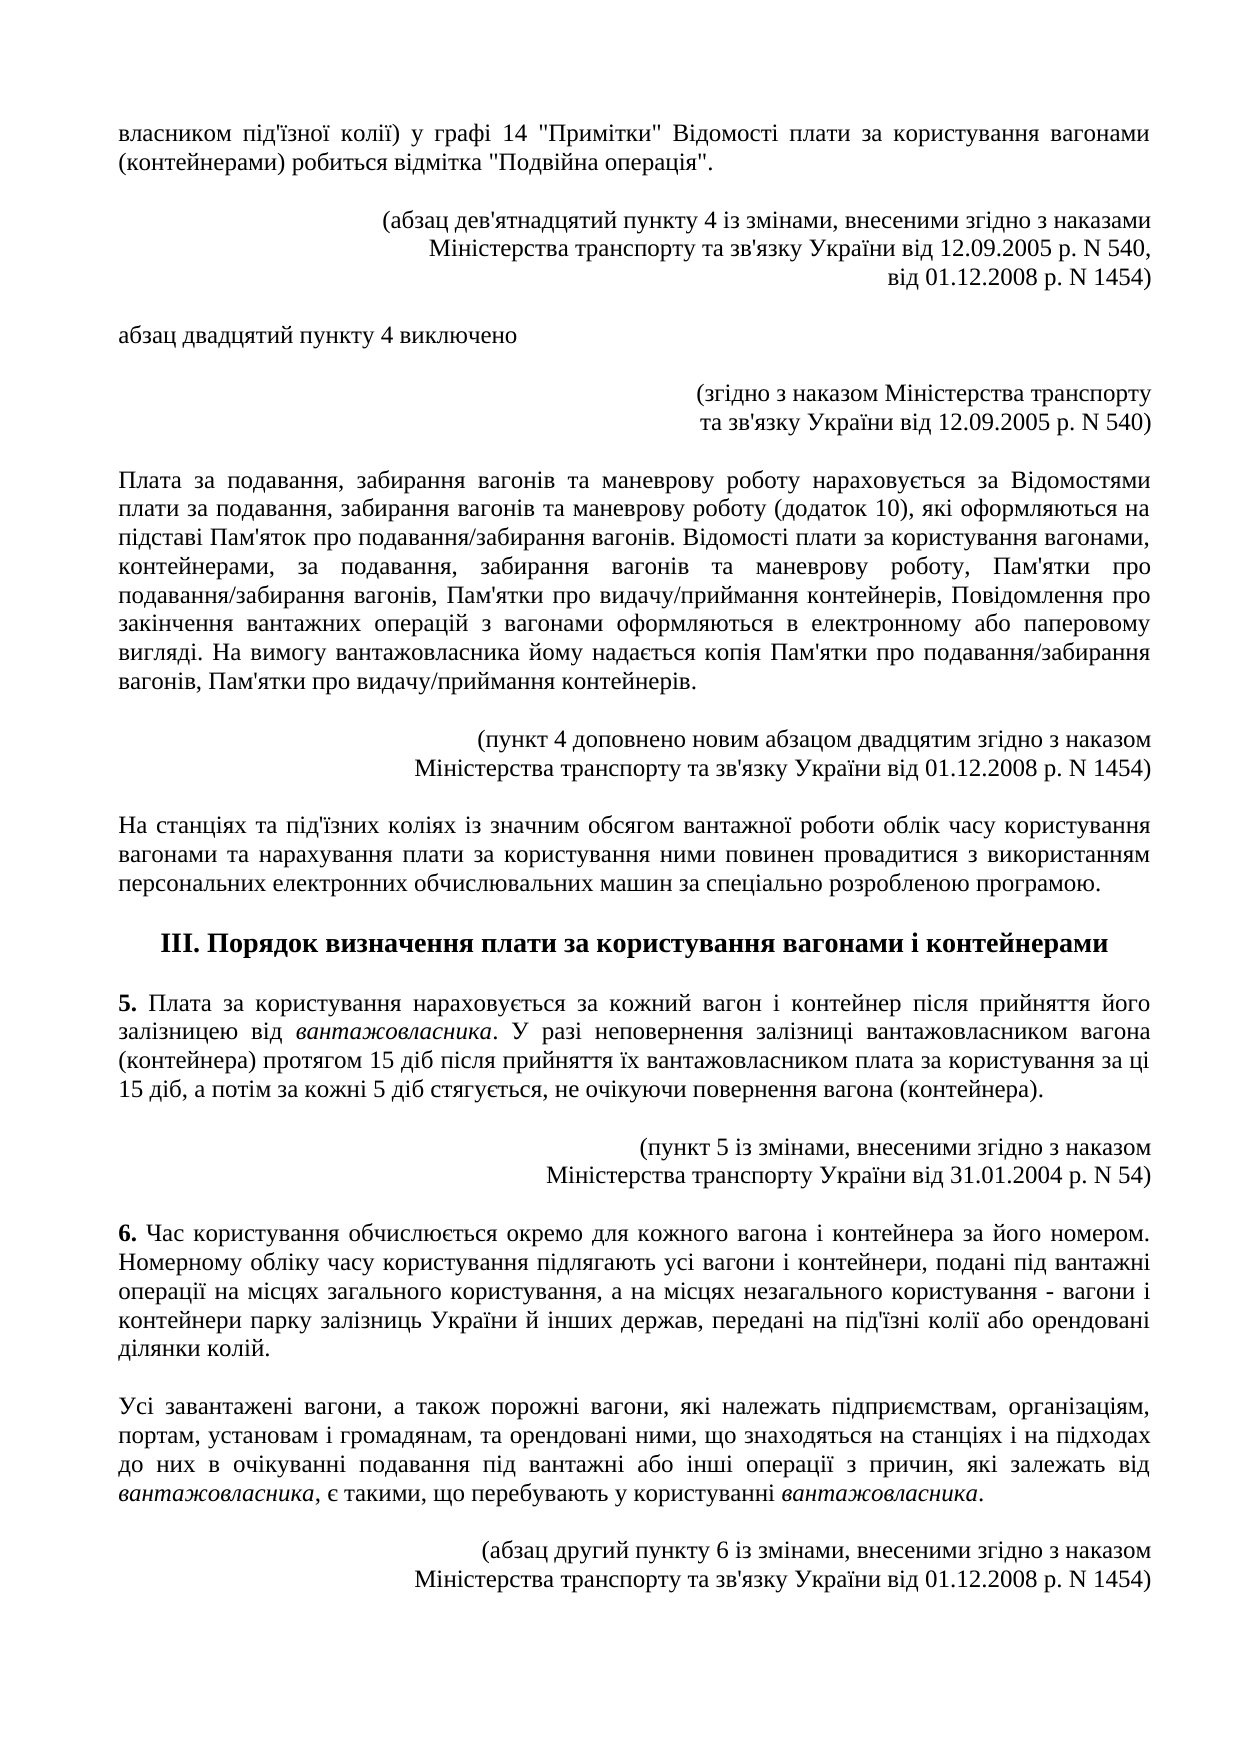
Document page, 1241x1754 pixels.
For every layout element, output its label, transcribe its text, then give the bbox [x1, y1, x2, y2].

subtitle III. Порядок визначення плати за користування вагонами і контейнерами [118, 926, 1152, 958]
text Усі завантажені вагони, а також порожні вагони, які належать підприємствам, організаціям, портам, установам і громадянам, та орендовані ними, що знаходяться на станціях і на підходах до них в очікуванні подавання під вантажні або інші операції з причин, які залежать від вантажовласника, є такими, що перебувають у користуванні вантажовласника. [118, 1391, 1152, 1506]
text (згідно з наказом Міністерства транспорту та зв'язку України від 12.09.2005 р. N 540) [118, 378, 1152, 436]
text Плата за подавання, забирання вагонів та маневрову роботу нараховується за Відомостями плати за подавання, забирання вагонів та маневрову роботу (додаток 10), які оформляються на підставі Пам'яток про подавання/забирання вагонів. Відомості плати за користування вагонами, контейнерами, за подавання, забирання вагонів та маневрову роботу, Пам'ятки про подавання/забирання вагонів, Пам'ятки про видачу/приймання контейнерів, Повідомлення про закінчення вантажних операцій з вагонами оформляються в електронному або паперовому вигляді. На вимогу вантажовласника йому надається копія Пам'ятки про подавання/забирання вагонів, Пам'ятки про видачу/приймання контейнерів. [118, 465, 1152, 695]
text абзац двадцятий пункту 4 виключено [118, 320, 1152, 349]
text На станціях та під'їзних коліях із значним обсягом вантажної роботи облік часу користування вагонами та нарахування плати за користування ними повинен провадитися з використанням персональних електронних обчислювальних машин за спеціально розробленою програмою. [118, 811, 1152, 897]
text (абзац дев'ятнадцятий пункту 4 із змінами, внесеними згідно з наказами Міністерства транспорту та зв'язку України від 12.09.2005 р. N 540, від 01.12.2008 р. N 1454) [118, 205, 1152, 291]
text (пункт 4 доповнено новим абзацом двадцятим згідно з наказом Міністерства транспорту та зв'язку України від 01.12.2008 р. N 1454) [118, 724, 1152, 781]
text 5. Плата за користування нараховується за кожний вагон і контейнер після прийняття його залізницею від вантажовласника. У разі неповернення залізниці вантажовласником вагона (контейнера) протягом 15 діб після прийняття їх вантажовласником плата за користування за ці 15 діб, а потім за кожні 5 діб стягується, не очікуючи повернення вагона (контейнера). [118, 988, 1152, 1103]
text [118, 118, 1152, 176]
text (пункт 5 із змінами, внесеними згідно з наказом Міністерства транспорту України від 31.01.2004 р. N 54) [118, 1132, 1152, 1189]
text 6. Час користування обчислюється окремо для кожного вагона і контейнера за його номером. Номерному обліку часу користування підлягають усі вагони і контейнери, подані під вантажні операції на місцях загального користування, а на місцях незагального користування - вагони і контейнери парку залізниць України й інших держав, передані на під'їзні колії або орендовані ділянки колій. [118, 1218, 1152, 1362]
text (абзац другий пункту 6 із змінами, внесеними згідно з наказом Міністерства транспорту та зв'язку України від 01.12.2008 р. N 1454) [118, 1536, 1152, 1593]
